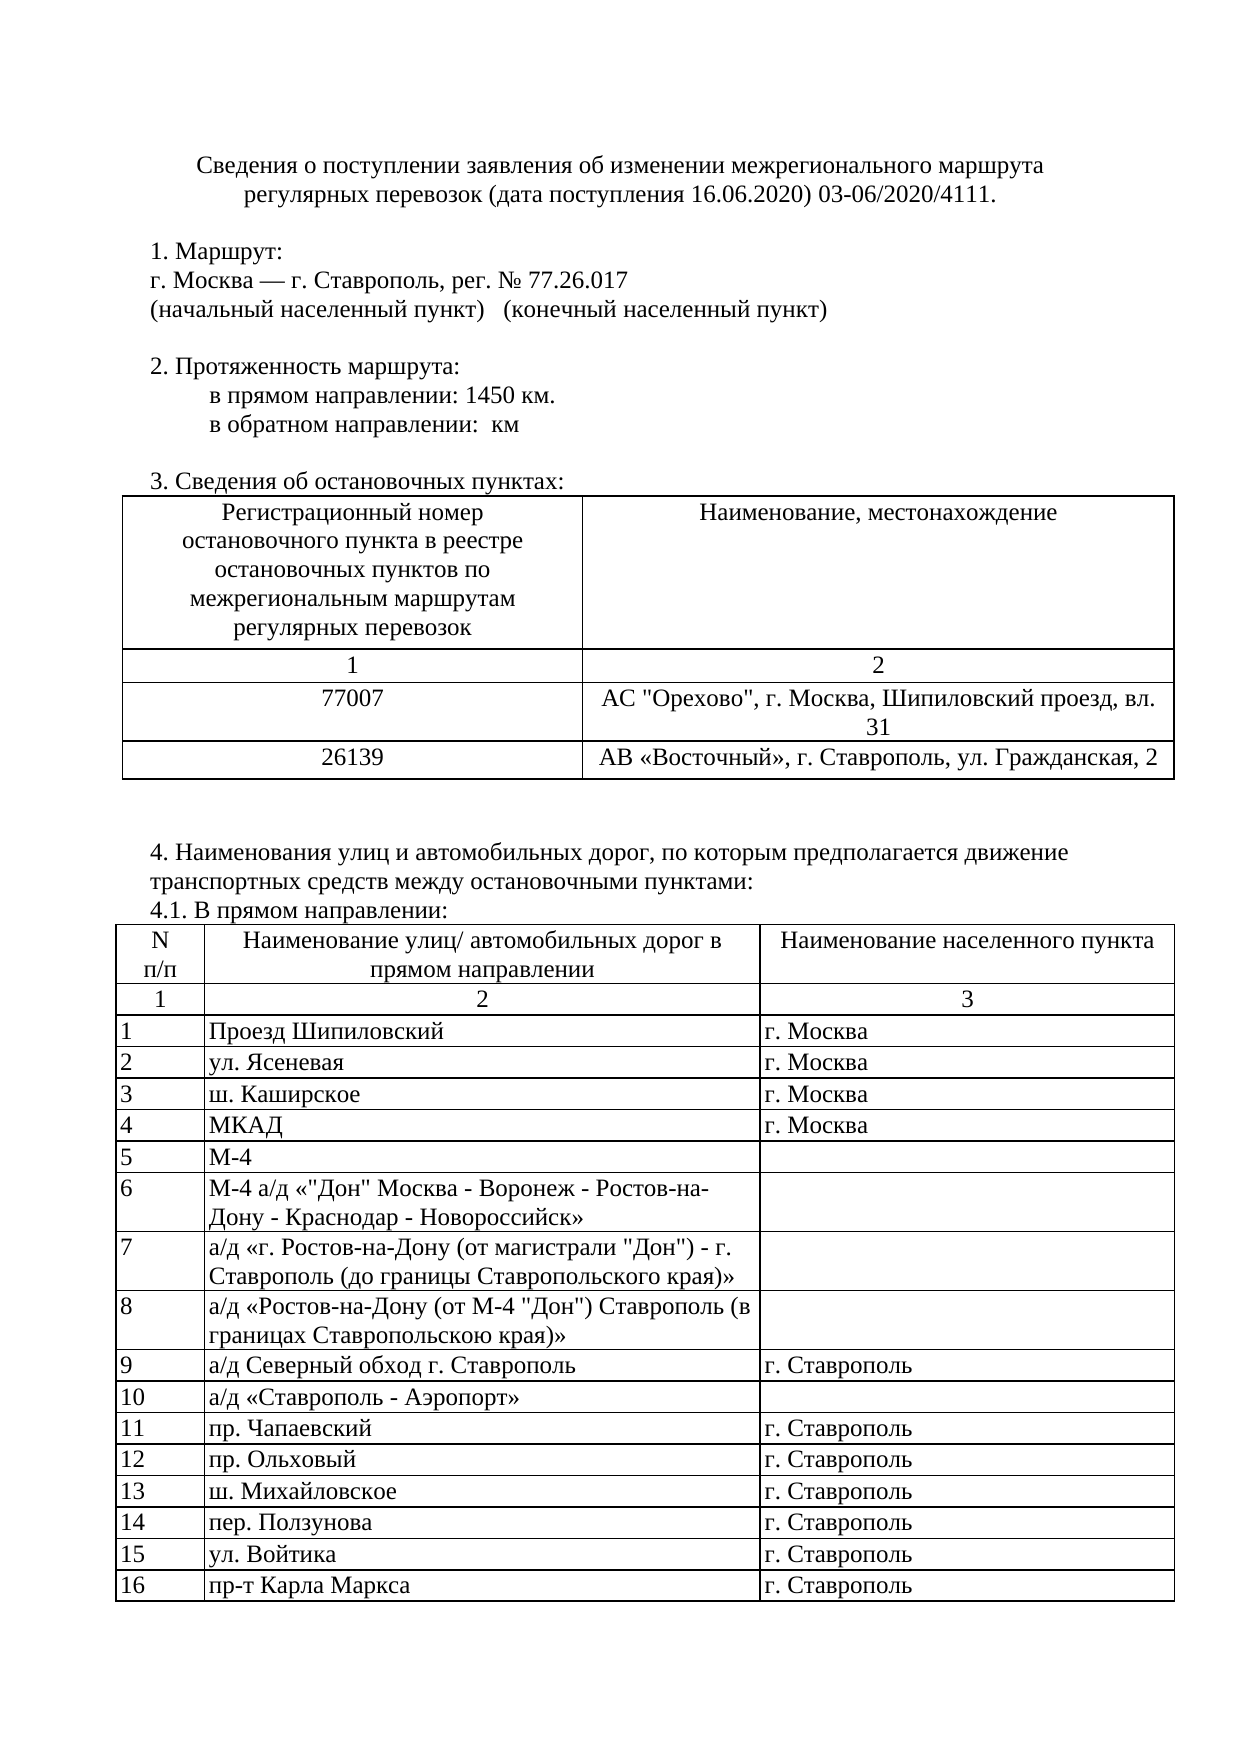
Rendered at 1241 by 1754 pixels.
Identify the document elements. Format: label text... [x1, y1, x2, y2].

table_cell АВ «Восточный», г. Ставрополь, ул. Гражданская, 2 [583, 742, 1173, 778]
table_cell пер. Ползунова [205, 1508, 759, 1537]
table_cell ш. Каширское [205, 1079, 759, 1108]
table_header Регистрационный номер остановочного пункта в реестре остановочных пунктов по межрегиональным маршрутам регулярных перевозок [123, 497, 582, 648]
text Сведения о поступлении заявления об изменении межрегионального маршрута регулярных перевозок (дата поступления 16.06.2020) 03-06/2020/4111. [150, 150, 1090, 207]
table_cell ш. Михайловское [205, 1476, 759, 1506]
table_cell 3 [761, 984, 1174, 1014]
table_cell 16 [117, 1571, 204, 1600]
table_cell ул. Войтика [205, 1539, 759, 1569]
table_cell 1 [117, 984, 204, 1014]
table_cell М-4 [205, 1142, 759, 1171]
table_cell пр-т Карла Маркса [205, 1571, 759, 1600]
table_cell 6 [117, 1173, 204, 1231]
text 4. Наименования улиц и автомобильных дорог, по которым предполагается движение транспортных средств между остановочными пунктами: [150, 837, 1090, 895]
table_cell г. Ставрополь [761, 1476, 1174, 1506]
table_cell 3 [117, 1079, 204, 1108]
table_cell [761, 1382, 1174, 1412]
table_cell а/д «Ростов-на-Дону (от М-4 "Дон") Ставрополь (в границах Ставропольскою края)» [205, 1291, 759, 1349]
table_cell г. Москва [761, 1110, 1174, 1140]
table_cell [761, 1291, 1174, 1349]
table_cell 7 [117, 1232, 204, 1289]
table_header Наименование улиц/ автомобильных дорог в прямом направлении [205, 925, 759, 983]
table_cell МКАД [205, 1110, 759, 1140]
text 4.1. В прямом направлении: [150, 895, 1090, 924]
text в прямом направлении: 1450 км. [150, 380, 1090, 409]
table_cell 26139 [123, 742, 582, 778]
table_cell а/д «г. Ростов-на-Дону (от магистрали "Дон") - г. Ставрополь (до границы Ставропольского края)» [205, 1232, 759, 1289]
table_header Наименование населенного пункта [761, 925, 1174, 983]
text г. Москва — г. Ставрополь, рег. № 77.26.017 [150, 265, 1090, 294]
table_cell Проезд Шипиловский [205, 1016, 759, 1046]
table_cell г. Москва [761, 1047, 1174, 1077]
table_cell г. Ставрополь [761, 1539, 1174, 1569]
table_cell г. Ставрополь [761, 1350, 1174, 1380]
table_cell 4 [117, 1110, 204, 1140]
table_cell 11 [117, 1413, 204, 1443]
table_cell [761, 1232, 1174, 1289]
table_cell 77007 [123, 683, 582, 740]
table_cell г. Ставрополь [761, 1571, 1174, 1600]
table_header Наименование, местонахождение [583, 497, 1173, 648]
table_cell г. Ставрополь [761, 1508, 1174, 1537]
table_cell пр. Чапаевский [205, 1413, 759, 1443]
table_cell 12 [117, 1445, 204, 1474]
table_cell 8 [117, 1291, 204, 1349]
text в обратном направлении: км [150, 409, 1090, 437]
text 3. Сведения об остановочных пунктах: [150, 466, 1090, 495]
table_cell пр. Ольховый [205, 1445, 759, 1474]
table_cell 15 [117, 1539, 204, 1569]
text 2. Протяженность маршрута: [150, 351, 1090, 380]
table_cell 2 [117, 1047, 204, 1077]
table_cell г. Ставрополь [761, 1445, 1174, 1474]
table_cell 13 [117, 1476, 204, 1506]
table_cell г. Москва [761, 1016, 1174, 1046]
table_cell 14 [117, 1508, 204, 1537]
text (начальный населенный пункт) (конечный населенный пункт) [150, 294, 1090, 322]
table_cell 10 [117, 1382, 204, 1412]
table_header N п/п [117, 925, 204, 983]
table_cell ул. Ясеневая [205, 1047, 759, 1077]
table_cell г. Москва [761, 1079, 1174, 1108]
text 1. Маршрут: [150, 236, 1090, 265]
table_cell 5 [117, 1142, 204, 1171]
table_cell 2 [583, 650, 1173, 681]
table_cell [761, 1173, 1174, 1231]
table_cell г. Ставрополь [761, 1413, 1174, 1443]
table_cell 9 [117, 1350, 204, 1380]
table_cell а/д «Ставрополь - Аэропорт» [205, 1382, 759, 1412]
table_cell 1 [123, 650, 582, 681]
table_cell [761, 1142, 1174, 1171]
table_cell а/д Северный обход г. Ставрополь [205, 1350, 759, 1380]
table_cell М-4 а/д «"Дон" Москва - Воронеж - Ростов-на-Дону - Краснодар - Новороссийск» [205, 1173, 759, 1231]
table_cell 1 [117, 1016, 204, 1046]
table_cell 2 [205, 984, 759, 1014]
table_cell АС "Орехово", г. Москва, Шипиловский проезд, вл. 31 [583, 683, 1173, 740]
